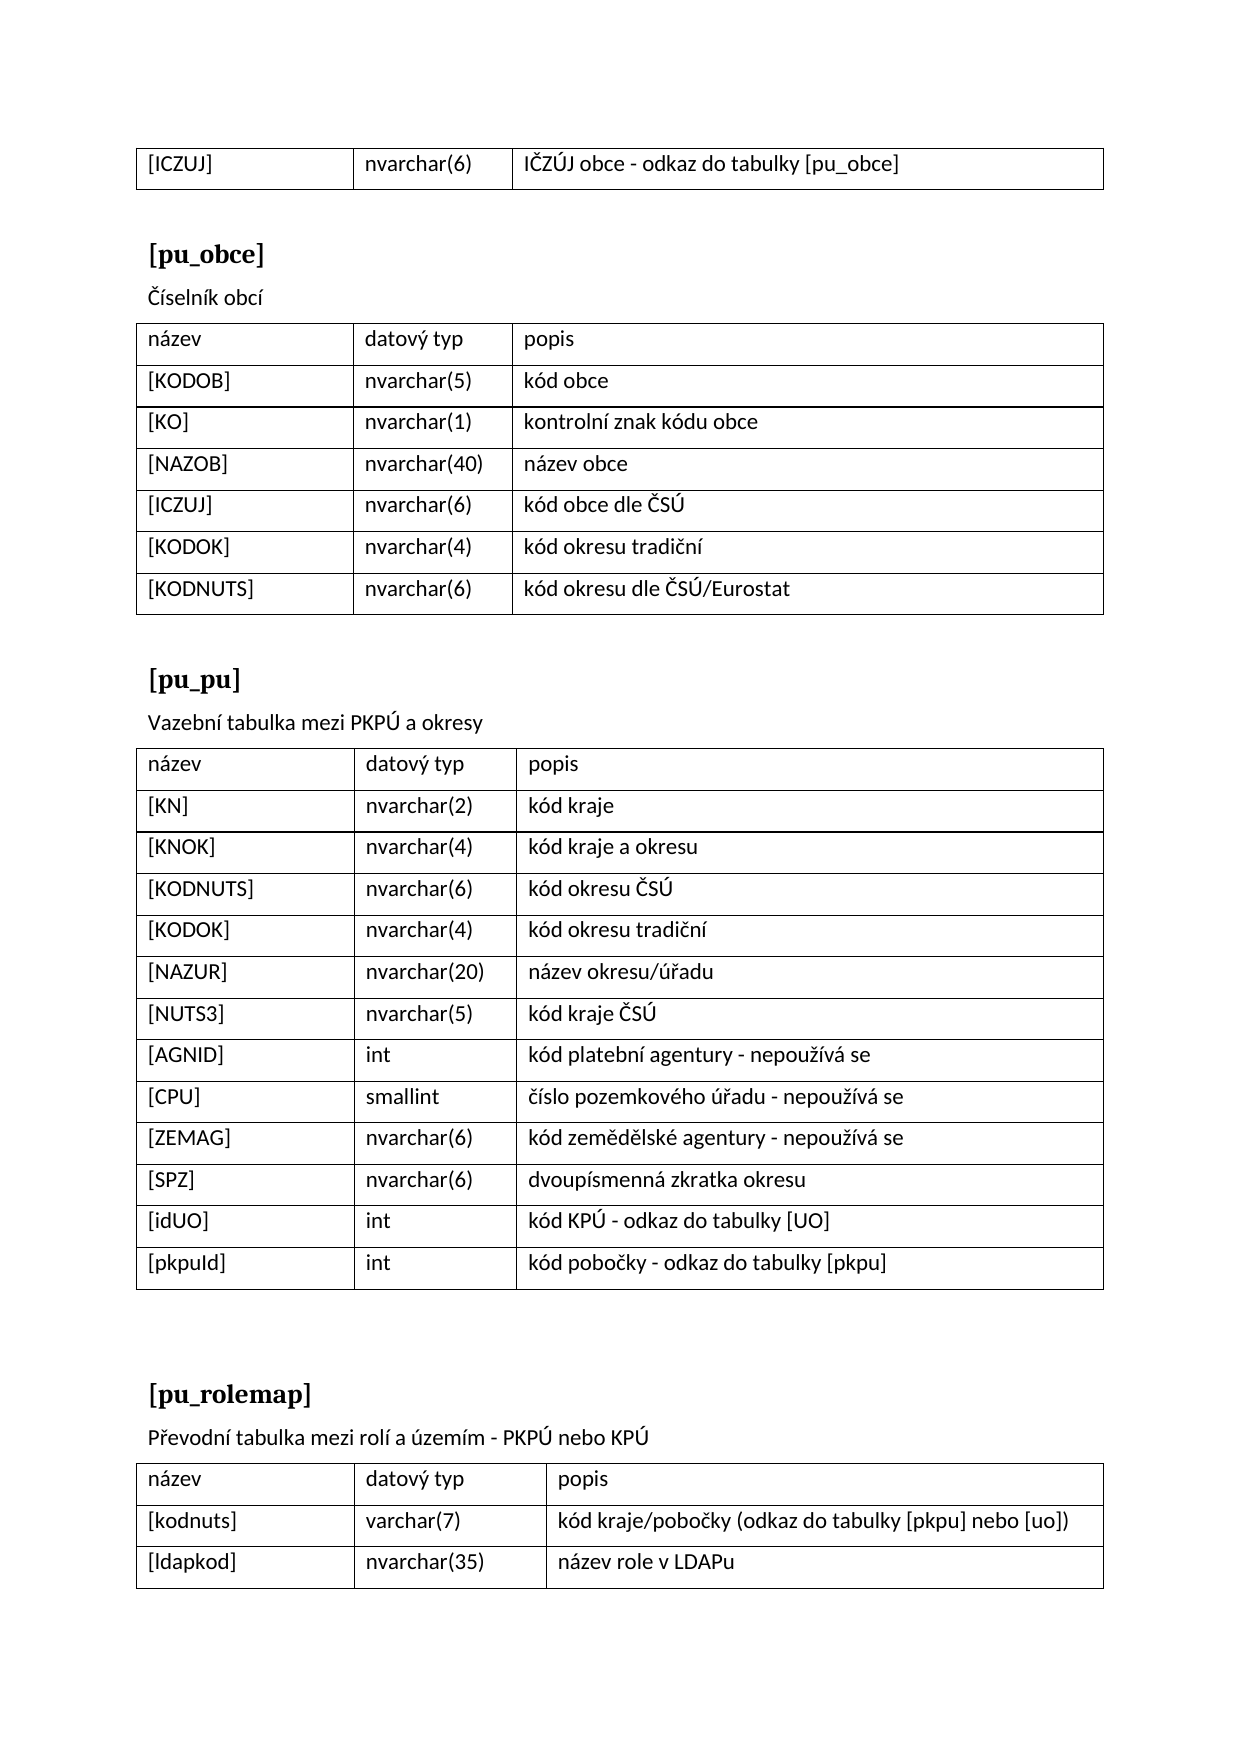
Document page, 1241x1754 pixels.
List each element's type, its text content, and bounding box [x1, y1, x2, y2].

table_cell [AGNID] [137, 1040, 354, 1081]
table_cell kód pobočky - odkaz do tabulky [pkpu] [517, 1248, 1103, 1288]
table_header datový typ [354, 324, 512, 365]
table_cell [KNOK] [137, 833, 354, 873]
table_cell [NUTS3] [137, 999, 354, 1039]
table_cell dvoupísmenná zkratka okresu [517, 1165, 1103, 1205]
table_cell nvarchar(6) [354, 491, 512, 531]
table_cell varchar(7) [355, 1506, 546, 1546]
table_header název [137, 749, 354, 790]
table_cell [ICZUJ] [137, 149, 353, 189]
table_cell [ldapkod] [137, 1547, 354, 1588]
subtitle [pu_rolemap] [148, 1379, 1093, 1410]
table_cell int [355, 1248, 516, 1288]
table_header název [137, 324, 353, 365]
table_cell nvarchar(20) [355, 957, 516, 998]
table_cell kód zemědělské agentury - nepoužívá se [517, 1123, 1103, 1164]
table_cell [kodnuts] [137, 1506, 354, 1546]
table_cell [SPZ] [137, 1165, 354, 1205]
text Převodní tabulka mezi rolí a územím - PKPÚ nebo KPÚ [148, 1423, 1093, 1451]
table_cell int [355, 1206, 516, 1247]
table_cell [CPU] [137, 1082, 354, 1122]
table_cell nvarchar(40) [354, 449, 512, 489]
table_cell [KODNUTS] [137, 874, 354, 914]
table_cell smallint [355, 1082, 516, 1122]
table_cell kód platební agentury - nepoužívá se [517, 1040, 1103, 1081]
table_cell kód okresu ČSÚ [517, 874, 1103, 914]
table_cell kontrolní znak kódu obce [513, 408, 1103, 448]
table_header popis [547, 1464, 1103, 1505]
table_cell [NAZUR] [137, 957, 354, 998]
table_cell int [355, 1040, 516, 1081]
text Číselník obcí [148, 283, 1093, 311]
table_cell kód kraje ČSÚ [517, 999, 1103, 1039]
table_cell kód KPÚ - odkaz do tabulky [UO] [517, 1206, 1103, 1247]
table_cell nvarchar(6) [354, 149, 512, 189]
table_cell kód okresu dle ČSÚ/Eurostat [513, 574, 1103, 614]
table_cell nvarchar(6) [355, 874, 516, 914]
table_cell kód obce [513, 366, 1103, 406]
text Vazební tabulka mezi PKPÚ a okresy [148, 708, 1093, 736]
table_cell nvarchar(35) [355, 1547, 546, 1588]
table_cell název okresu/úřadu [517, 957, 1103, 998]
table_cell nvarchar(6) [355, 1165, 516, 1205]
table_cell [KODNUTS] [137, 574, 353, 614]
table_cell nvarchar(2) [355, 791, 516, 831]
table_cell kód obce dle ČSÚ [513, 491, 1103, 531]
table_cell číslo pozemkového úřadu - nepoužívá se [517, 1082, 1103, 1122]
table_cell [idUO] [137, 1206, 354, 1247]
table_header popis [513, 324, 1103, 365]
table_cell IČZÚJ obce - odkaz do tabulky [pu_obce] [513, 149, 1103, 189]
table_cell nvarchar(5) [354, 366, 512, 406]
table_cell název role v LDAPu [547, 1547, 1103, 1588]
table_cell nvarchar(5) [355, 999, 516, 1039]
table_header datový typ [355, 749, 516, 790]
table_cell nvarchar(4) [354, 532, 512, 573]
table_cell kód kraje [517, 791, 1103, 831]
table_cell [KODOK] [137, 916, 354, 956]
table_cell [ICZUJ] [137, 491, 353, 531]
subtitle [pu_pu] [148, 664, 1093, 695]
table_cell [KO] [137, 408, 353, 448]
table_cell název obce [513, 449, 1103, 489]
table_cell kód kraje a okresu [517, 833, 1103, 873]
table_cell kód kraje/pobočky (odkaz do tabulky [pkpu] nebo [uo]) [547, 1506, 1103, 1546]
table_cell nvarchar(4) [355, 916, 516, 956]
table_cell kód okresu tradiční [513, 532, 1103, 573]
table_cell kód okresu tradiční [517, 916, 1103, 956]
table_cell nvarchar(6) [354, 574, 512, 614]
table_cell [NAZOB] [137, 449, 353, 489]
table_cell [KN] [137, 791, 354, 831]
table_cell [ZEMAG] [137, 1123, 354, 1164]
table_cell nvarchar(6) [355, 1123, 516, 1164]
table_cell [pkpuId] [137, 1248, 354, 1288]
table_header název [137, 1464, 354, 1505]
table_header popis [517, 749, 1103, 790]
subtitle [pu_obce] [148, 239, 1093, 270]
table_cell [KODOK] [137, 532, 353, 573]
table_cell nvarchar(4) [355, 833, 516, 873]
table_header datový typ [355, 1464, 546, 1505]
table_cell [KODOB] [137, 366, 353, 406]
table_cell nvarchar(1) [354, 408, 512, 448]
